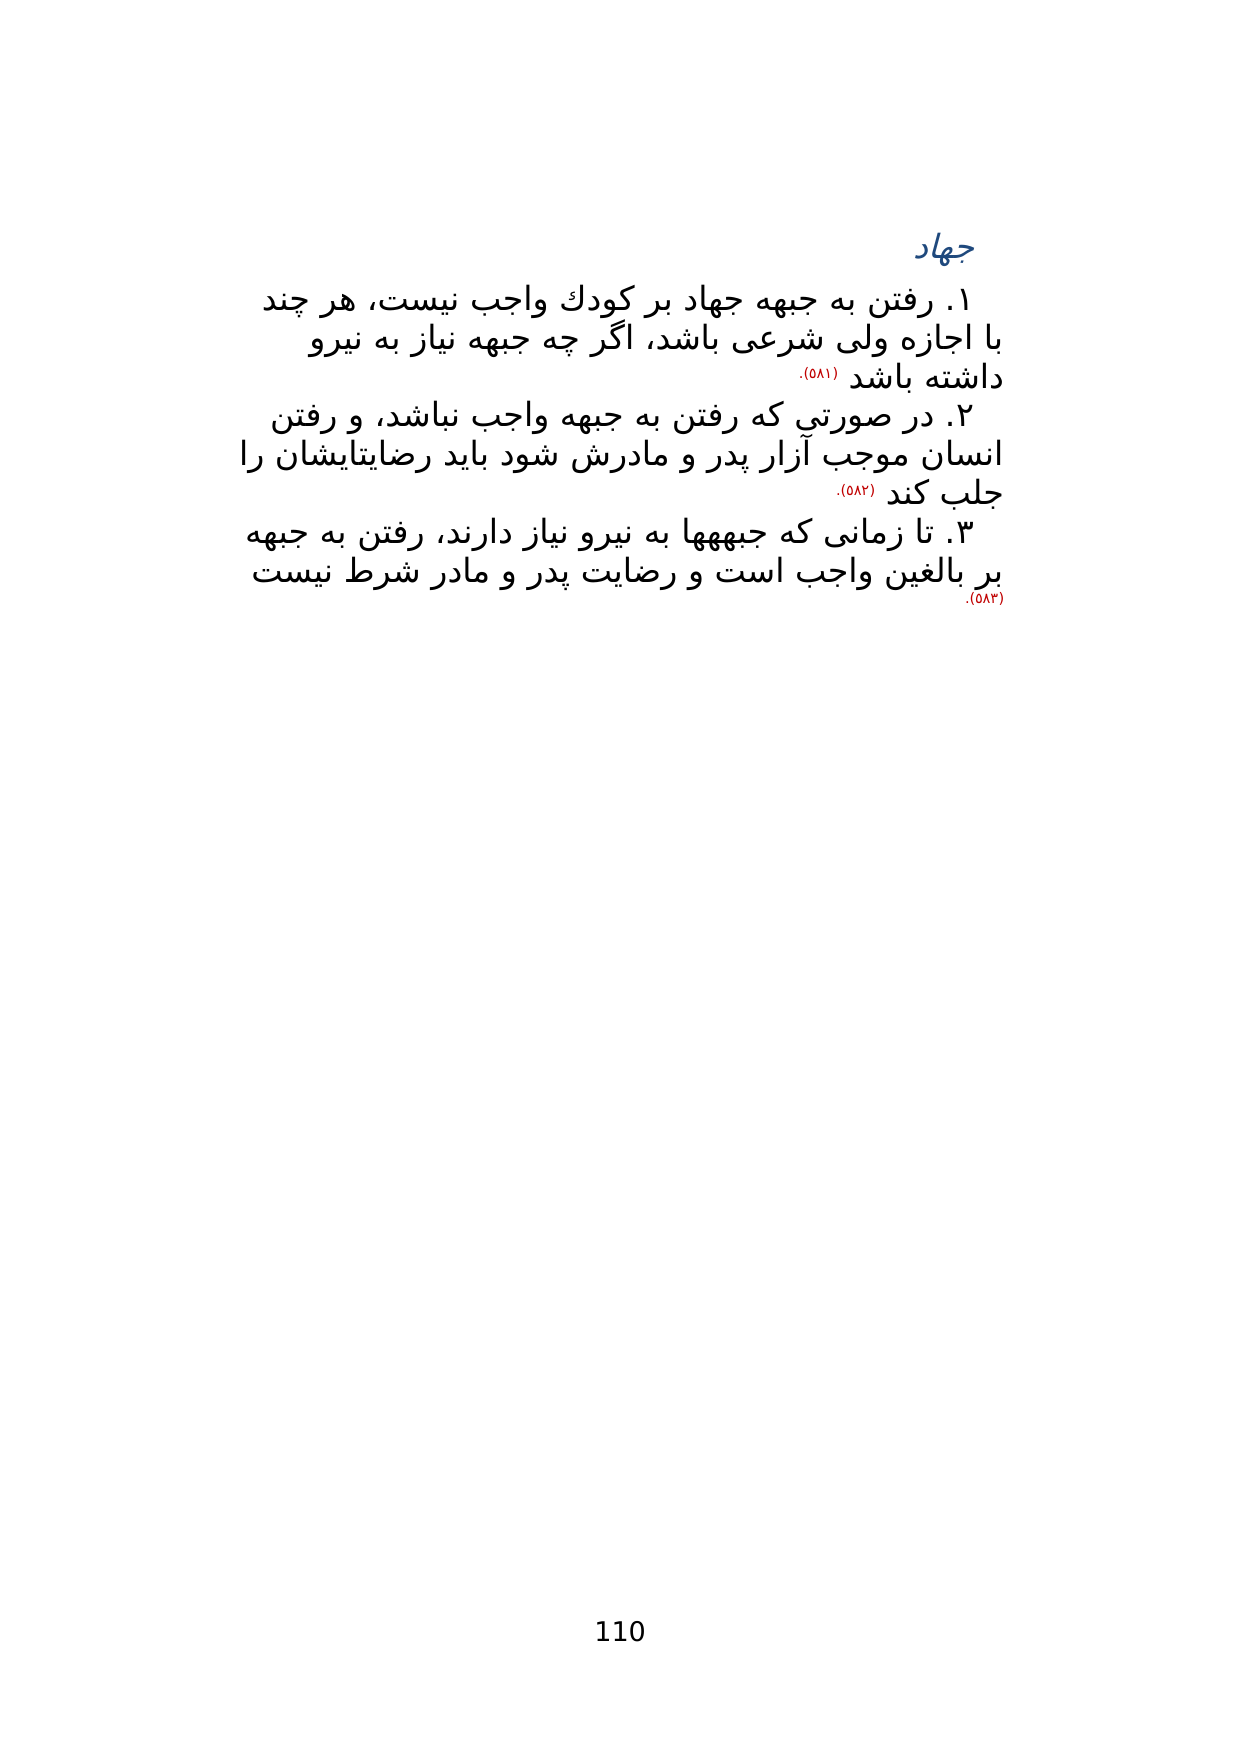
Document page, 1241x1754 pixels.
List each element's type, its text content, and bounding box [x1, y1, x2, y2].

text ٣. تا زمانى كه جبهه‏ها به نيرو نياز دارند، رفتن به جبهه بر بالغين واجب است و رضايت پدر و مادر شرط نيست‏ (٥٨٣). [236, 512, 1004, 619]
text ١. رفتن به جبهه جهاد بر كودك واجب نيست، هر چند با اجازه ولى شرعى باشد، اگر چه جبهه نياز به نيرو داشته باشد (٥٨١). [236, 279, 1004, 396]
text ٢. در صورتى كه رفتن به جبهه واجب نباشد، و رفتن انسان موجب آزار پدر و مادرش شود بايد رضايتايشان را جلب كند (٥٨٢). [236, 396, 1004, 512]
subtitle جهاد [236, 228, 1004, 267]
